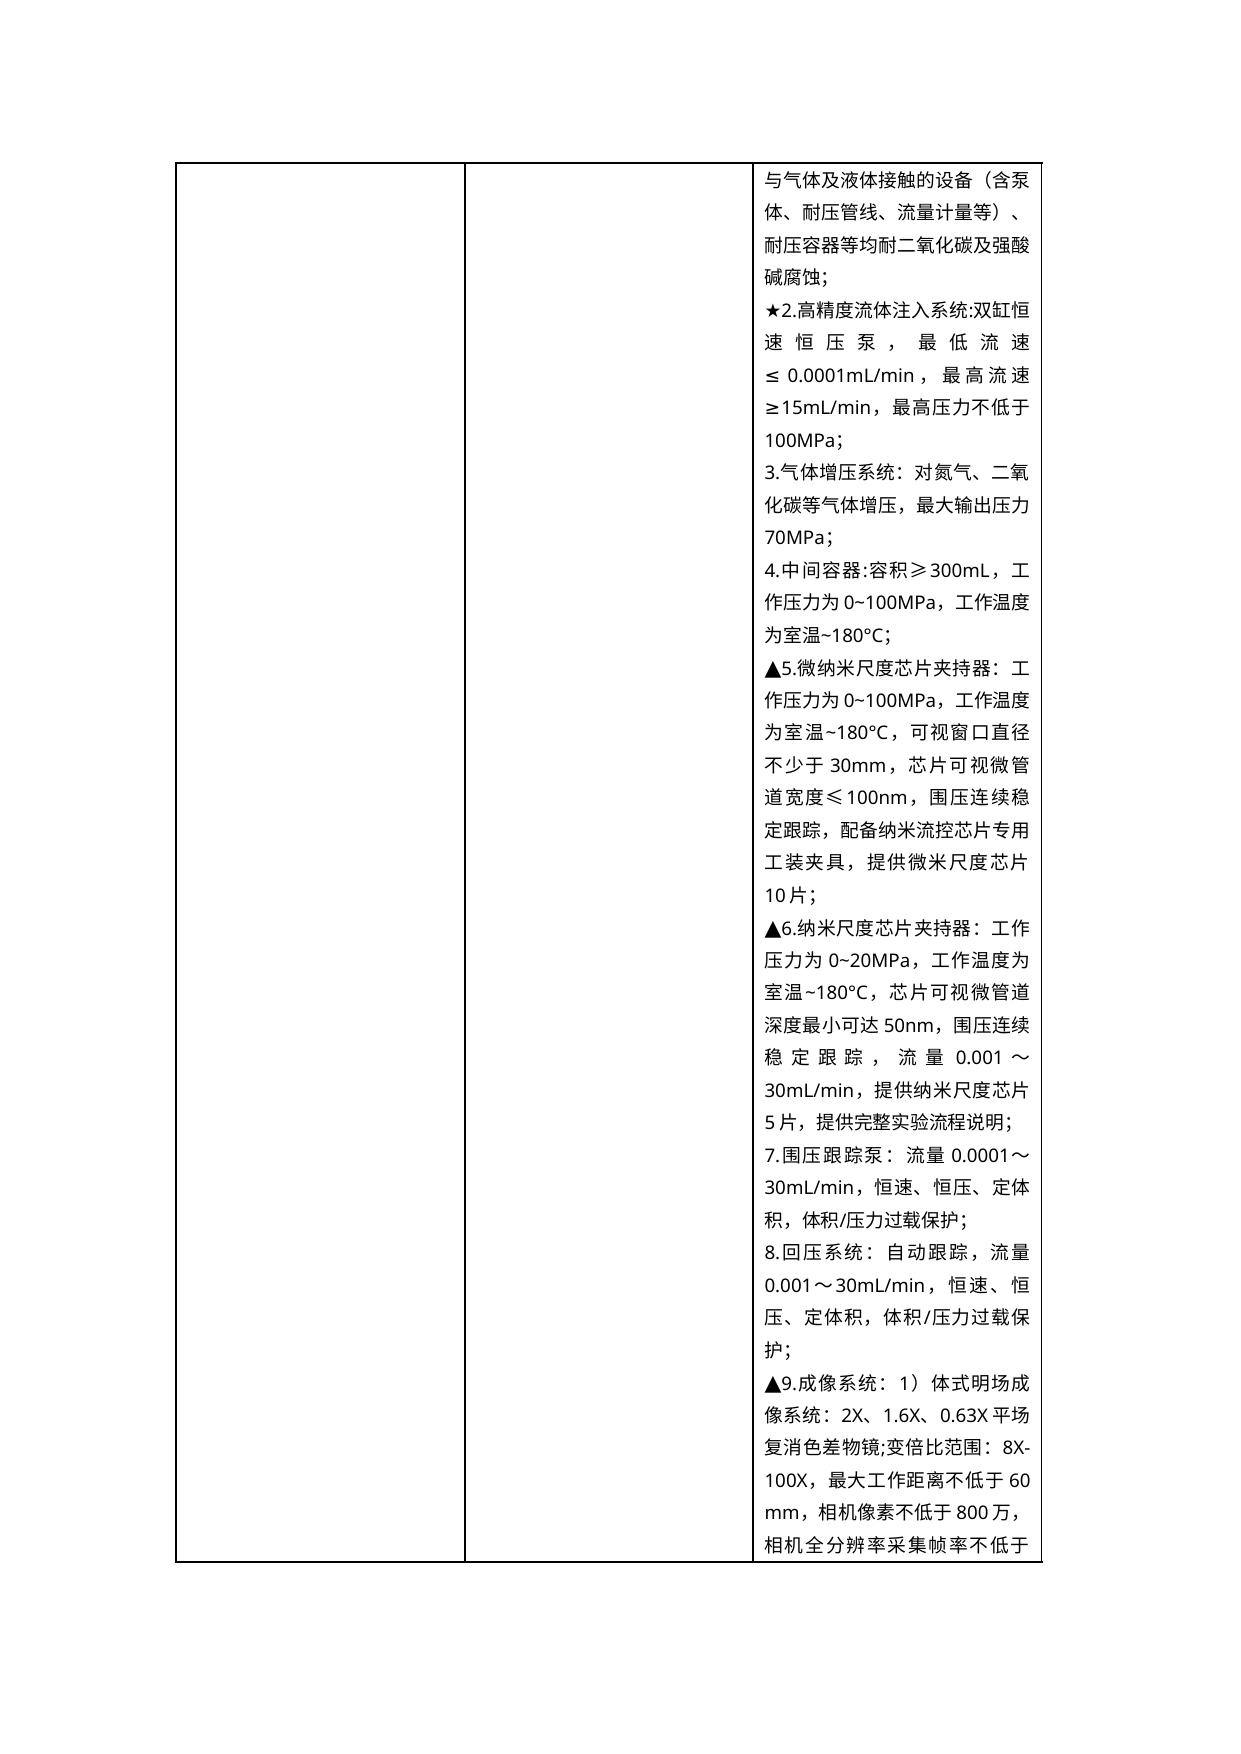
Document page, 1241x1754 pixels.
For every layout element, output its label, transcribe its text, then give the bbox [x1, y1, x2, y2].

table_cell 1 [177, 164, 464, 1561]
table_cell [466, 164, 752, 1561]
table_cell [754, 164, 1041, 1561]
